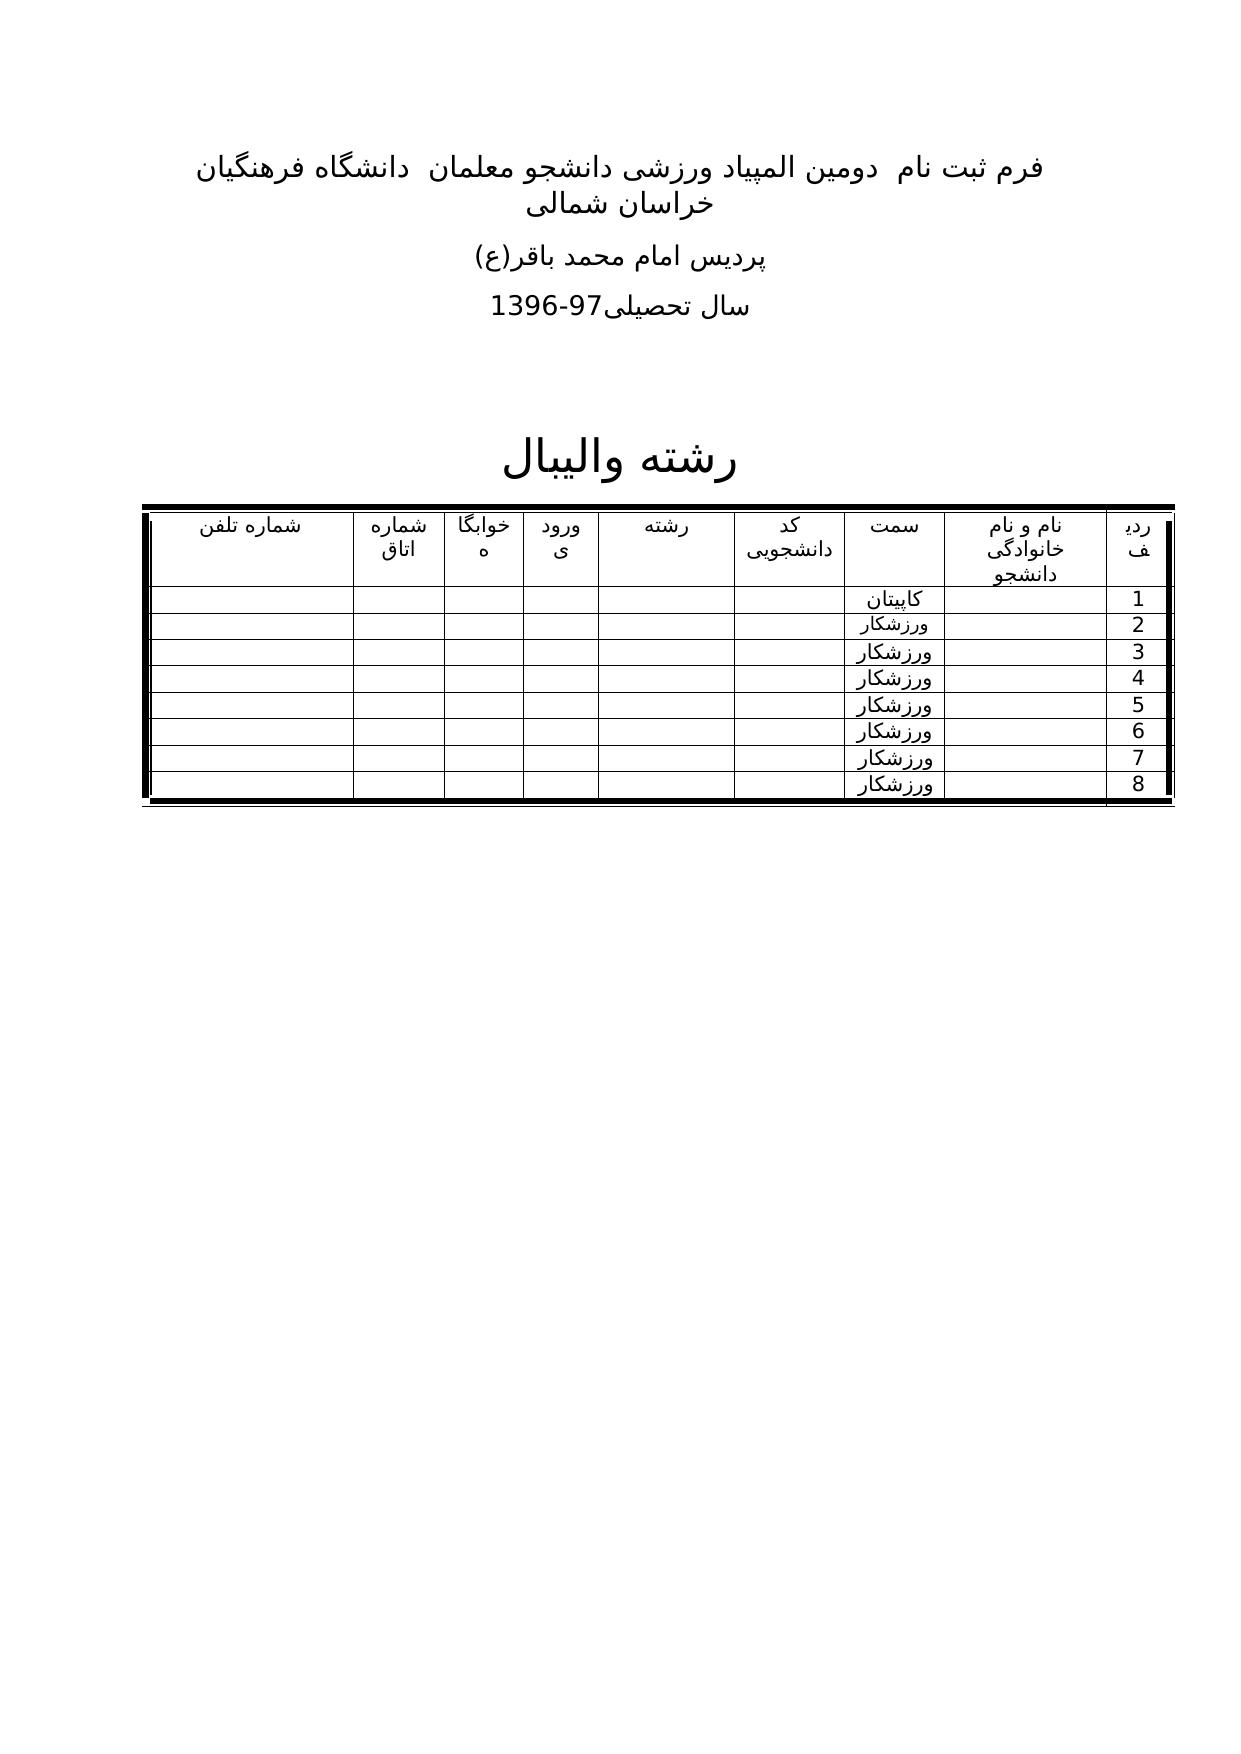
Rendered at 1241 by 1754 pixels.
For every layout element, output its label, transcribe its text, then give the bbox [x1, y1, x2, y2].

table_cell [735, 640, 844, 665]
table_cell [599, 693, 734, 718]
table_cell [445, 587, 523, 612]
table_header شماره اتاق [354, 513, 444, 586]
table_cell [599, 614, 734, 639]
table_cell [445, 640, 523, 665]
table_cell [149, 772, 353, 798]
table_cell [524, 666, 598, 692]
table_header کد دانشجویی [735, 513, 844, 586]
table_header خوابگاه [445, 513, 523, 586]
table_cell ورزشکار [845, 719, 944, 745]
table_cell [354, 587, 444, 612]
table_cell [445, 719, 523, 745]
table_cell [152, 614, 353, 639]
table_header نام و نام خانوادگی دانشجو [945, 513, 1106, 586]
table_cell ورزشکار [845, 772, 944, 798]
table_cell [945, 587, 1106, 612]
table_cell [354, 746, 444, 771]
table_cell [152, 693, 353, 718]
text سال تحصیلی97-1396 [150, 291, 1090, 322]
table_cell [445, 693, 523, 718]
table_cell ورزشکار [845, 640, 944, 665]
table_cell [524, 719, 598, 745]
table_cell [152, 666, 353, 692]
table_cell 6 [1107, 719, 1166, 745]
table_cell [152, 719, 353, 745]
table_header ردیف [1107, 513, 1171, 586]
table_cell [735, 614, 844, 639]
table_cell [524, 746, 598, 771]
table_cell 8 [1107, 772, 1171, 798]
table_cell [599, 587, 734, 612]
table_cell [524, 614, 598, 639]
table_header ورودی [524, 513, 598, 586]
table_cell [445, 614, 523, 639]
table_cell [524, 772, 598, 798]
table_cell کاپیتان [845, 587, 944, 612]
table_cell [354, 614, 444, 639]
table_cell [735, 587, 844, 612]
table_cell [354, 666, 444, 692]
text پردیس امام محمد باقر(ع) [150, 240, 1090, 272]
table_cell [945, 772, 1106, 798]
table_header رشته [599, 513, 734, 586]
table_cell [735, 693, 844, 718]
table_cell 4 [1107, 666, 1166, 692]
table_cell [445, 772, 523, 798]
table_cell [735, 746, 844, 771]
table_cell ورزشکار [845, 666, 944, 692]
table_header سمت [845, 513, 944, 586]
table_cell 1 [1107, 587, 1166, 612]
table_cell [354, 772, 444, 798]
table_cell [599, 746, 734, 771]
table_cell [945, 719, 1106, 745]
table_cell [735, 666, 844, 692]
table_cell [152, 640, 353, 665]
table_cell 5 [1107, 693, 1166, 718]
table_cell [524, 587, 598, 612]
table_cell [945, 693, 1106, 718]
table_cell [599, 719, 734, 745]
table_cell [599, 772, 734, 798]
table_cell [445, 746, 523, 771]
table_cell [152, 587, 353, 612]
table_cell [735, 772, 844, 798]
table_cell [152, 746, 353, 771]
table_cell [354, 640, 444, 665]
table_cell [599, 640, 734, 665]
text فرم ثبت نام دومین المپیاد ورزشی دانشجو معلمان دانشگاه فرهنگیان خراسان شمالی [150, 150, 1090, 221]
table_cell [445, 666, 523, 692]
table_cell ورزشکار [845, 693, 944, 718]
table_cell [945, 666, 1106, 692]
table_cell 2 [1107, 614, 1166, 639]
text رشته والیبال [150, 429, 1090, 483]
table_cell [945, 746, 1106, 771]
table_cell [945, 614, 1106, 639]
table_cell [524, 693, 598, 718]
table_cell 3 [1107, 640, 1166, 665]
table_cell [945, 640, 1106, 665]
table_cell ورزشکار [845, 746, 944, 771]
table_header شماره تلفن [147, 510, 353, 586]
table_cell [735, 719, 844, 745]
table_cell ورزشکار [845, 614, 944, 639]
table_cell [354, 719, 444, 745]
table_cell [599, 666, 734, 692]
table_cell 7 [1107, 746, 1166, 771]
table_cell [354, 693, 444, 718]
table_cell [524, 640, 598, 665]
